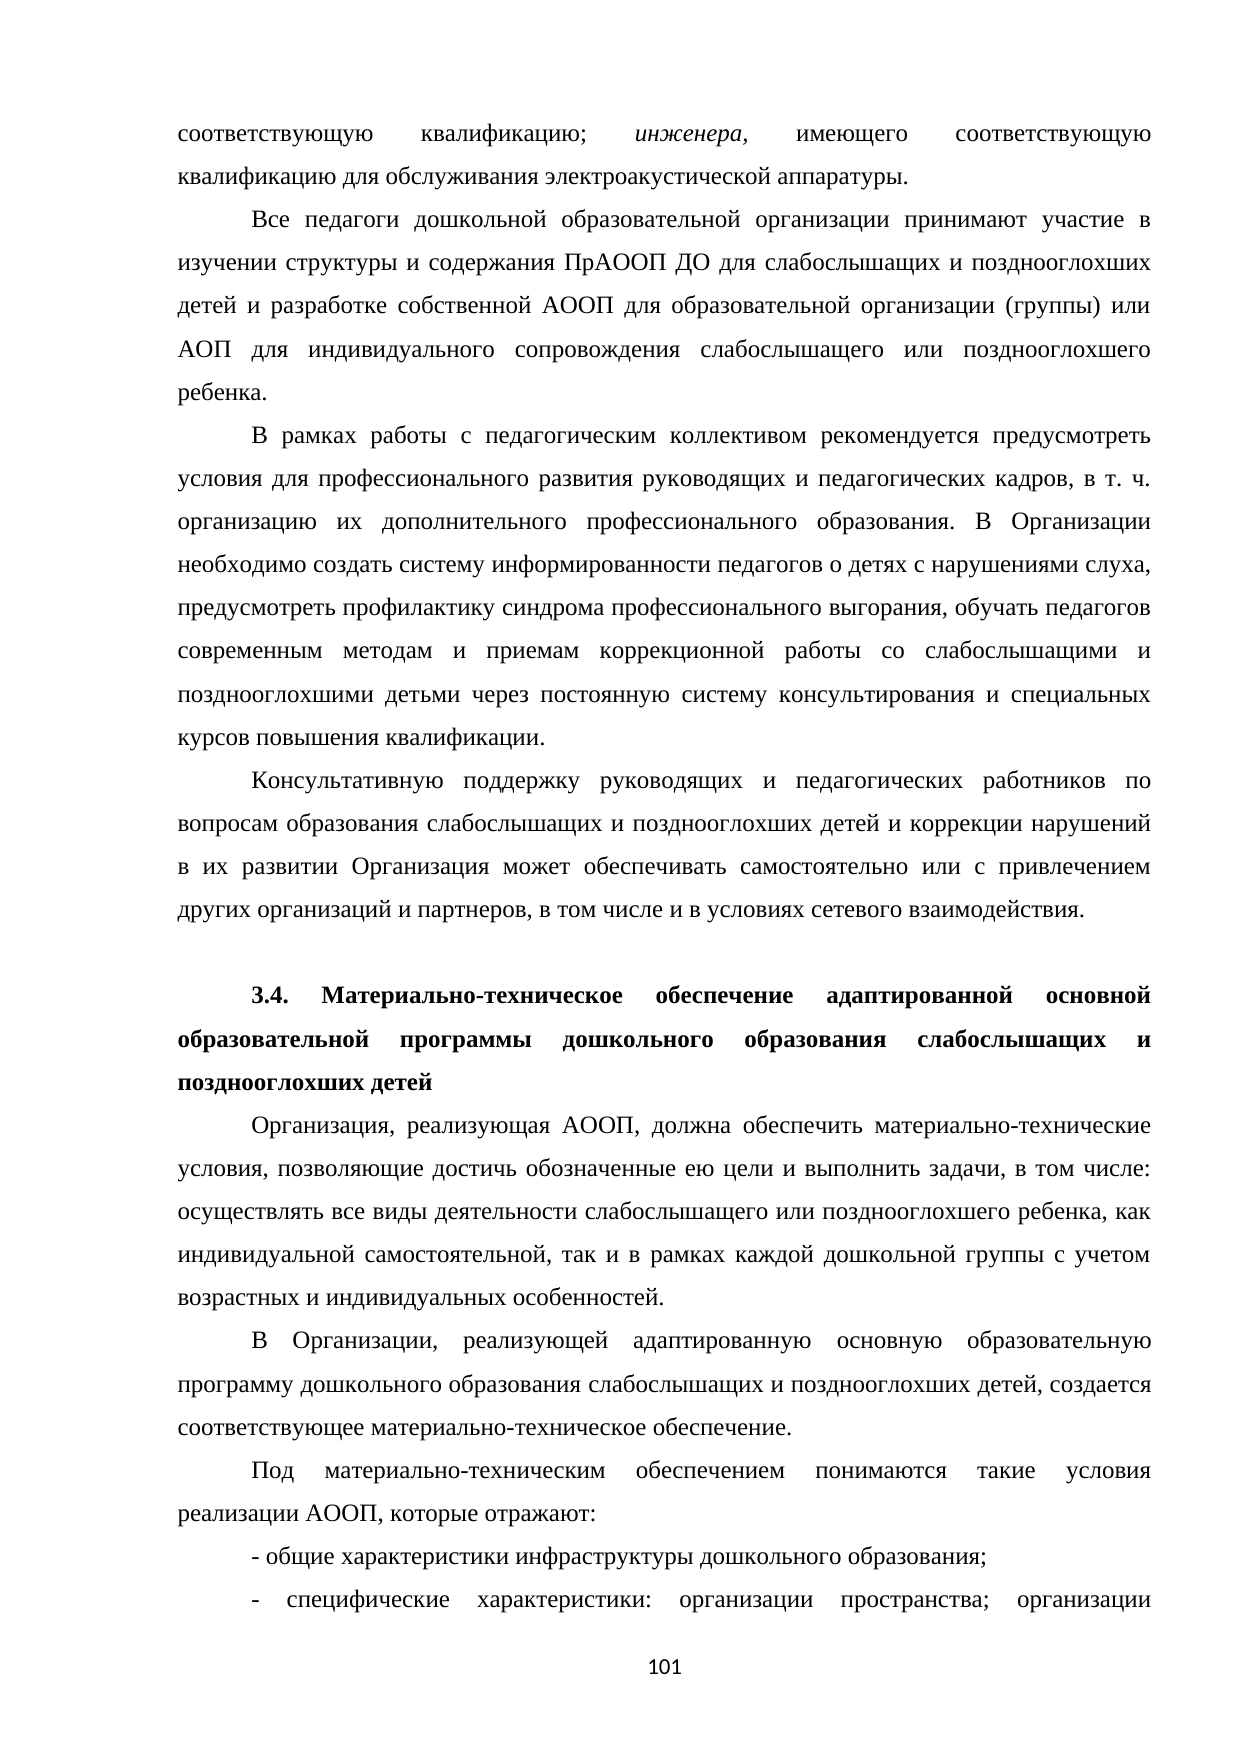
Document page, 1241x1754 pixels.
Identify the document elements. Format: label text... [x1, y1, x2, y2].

text В Организации, реализующей адаптированную основную образовательную программу дошкольного образования слабослышащих и позднооглохших детей, создается соответствующее материально-техническое обеспечение. [177, 1326, 1152, 1441]
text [177, 118, 1152, 190]
text В рамках работы с педагогическим коллективом рекомендуется предусмотреть условия для профессионального развития руководящих и педагогических кадров, в т. ч. организацию их дополнительного профессионального образования. В Организации необходимо создать систему информированности педагогов о детях с нарушениями слуха, предусмотреть профилактику синдрома профессионального выгорания, обучать педагогов современным методам и приемам коррекционной работы со слабослышащими и позднооглохшими детьми через постоянную систему консультирования и специальных курсов повышения квалификации. [177, 420, 1152, 751]
text Организация, реализующая АООП, должна обеспечить материально-технические условия, позволяющие достичь обозначенные ею цели и выполнить задачи, в том числе: осуществлять все виды деятельности слабослышащего или позднооглохшего ребенка, как индивидуальной самостоятельной, так и в рамках каждой дошкольной группы с учетом возрастных и индивидуальных особенностей. [177, 1110, 1152, 1311]
text Консультативную поддержку руководящих и педагогических работников по вопросам образования слабослышащих и позднооглохших детей и коррекции нарушений в их развитии Организация может обеспечивать самостоятельно или с привлечением других организаций и партнеров, в том числе и в условиях сетевого взаимодействия. [177, 765, 1152, 923]
text - общие характеристики инфраструктуры дошкольного образования; [177, 1541, 1152, 1570]
text Под материально-техническим обеспечением понимаются такие условия реализации АООП, которые отражают: [177, 1455, 1152, 1527]
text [177, 1584, 1152, 1613]
text 3.4. Материально-техническое обеспечение адаптированной основной образовательной программы дошкольного образования слабослышащих и позднооглохших детей [177, 981, 1152, 1096]
text Все педагоги дошкольной образовательной организации принимают участие в изучении структуры и содержания ПрАООП ДО для слабослышащих и позднооглохших детей и разработке собственной АООП для образовательной организации (группы) или АОП для индивидуального сопровождения слабослышащего или позднооглохшего ребенка. [177, 204, 1152, 406]
